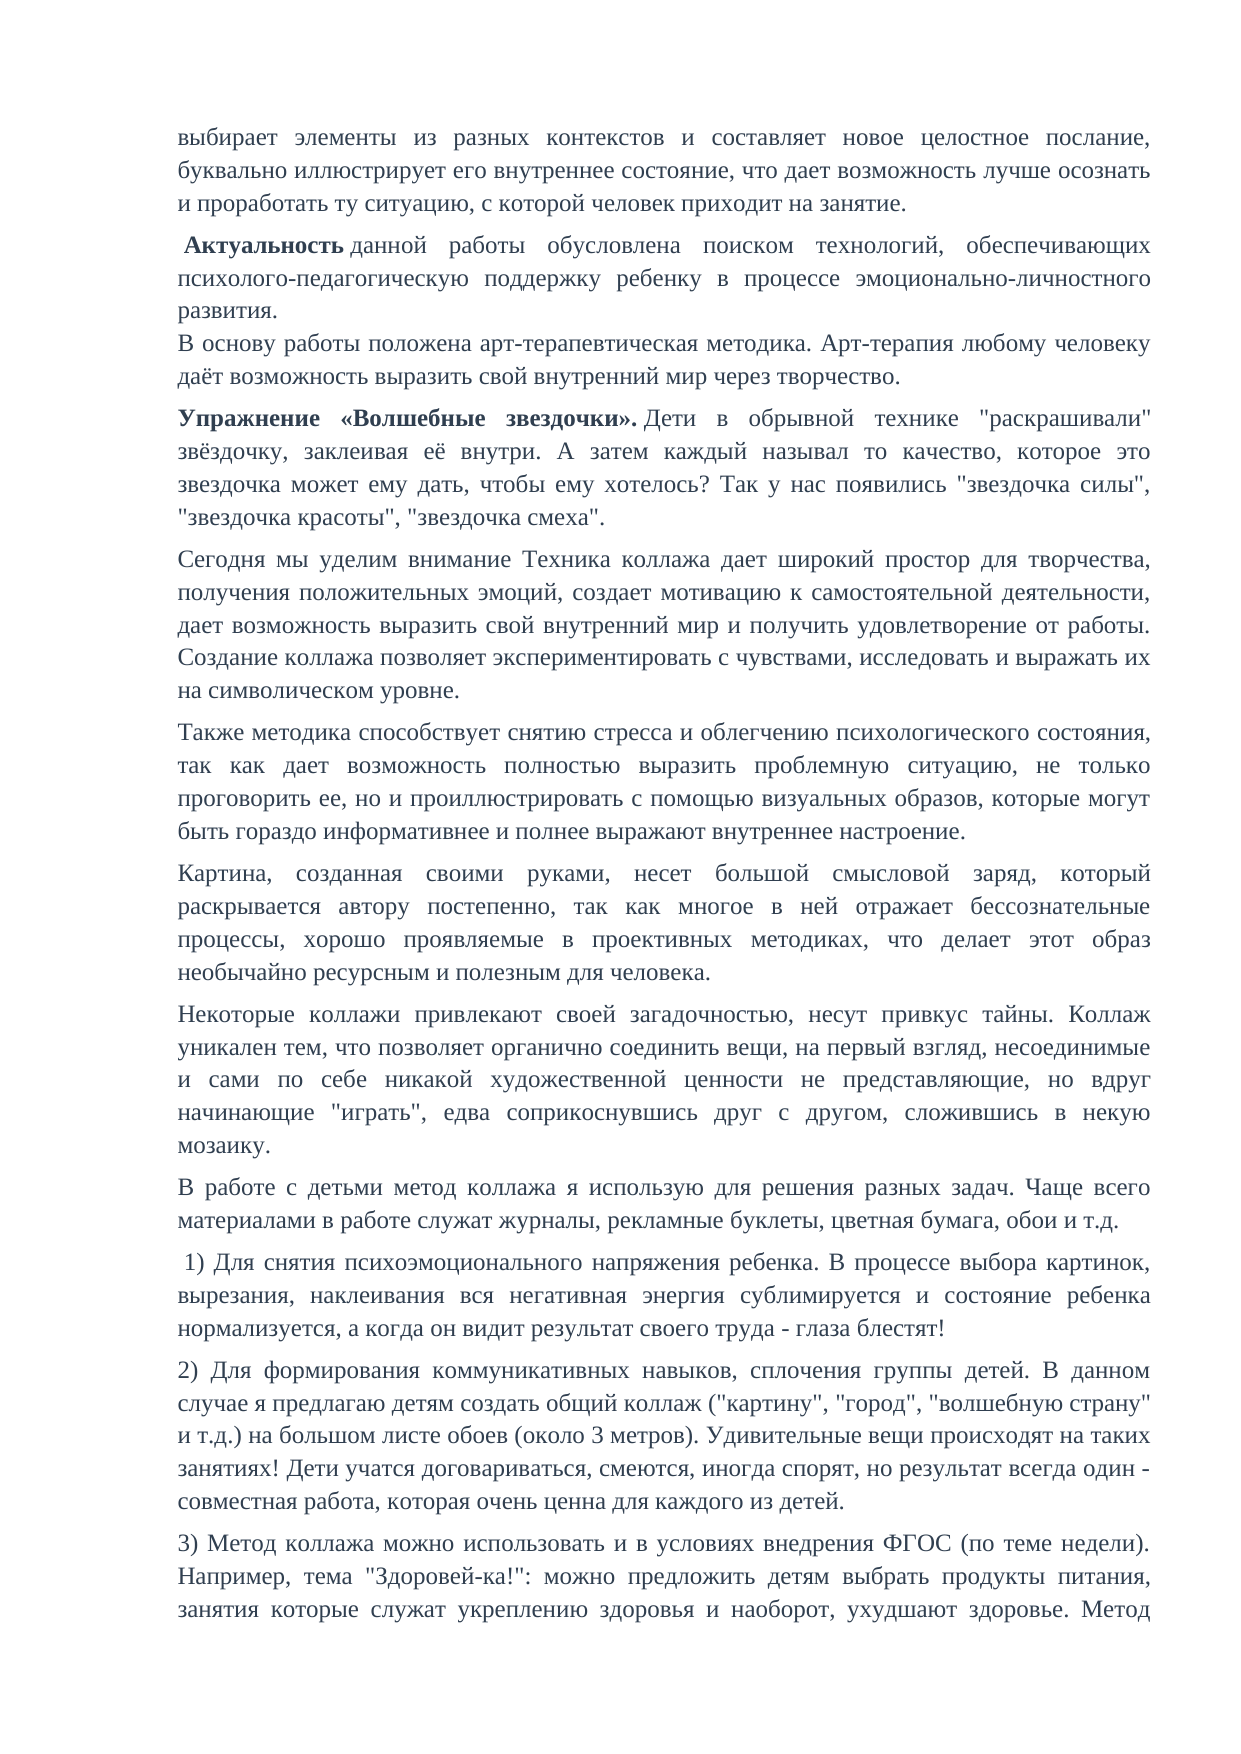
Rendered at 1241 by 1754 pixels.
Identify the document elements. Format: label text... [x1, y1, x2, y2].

text 2) Для формирования коммуникативных навыков, сплочения группы детей. В данном случае я предлагаю детям создать общий коллаж ("картину", "город", "волшебную страну" и т.д.) на большом листе обоев (около 3 метров). Удивительные вещи происходят на таких занятиях! Дети учатся договариваться, смеются, иногда спорят, но результат всегда один - совместная работа, которая очень ценна для каждого из детей. [177, 1351, 1152, 1515]
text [177, 1524, 1152, 1623]
text Некоторые коллажи привлекают своей загадочностью, несут привкус тайны. Коллаж уникален тем, что позволяет органично соединить вещи, на первый взгляд, несоединимые и сами по себе никакой художественной ценности не представляющие, но вдруг начинающие "играть", едва соприкоснувшись друг с другом, сложившись в некую мозаику. [177, 995, 1152, 1159]
text Также методика способствует снятию стресса и облегчению психологического состояния, так как дает возможность полностью выразить проблемную ситуацию, не только проговорить ее, но и проиллюстрировать с помощью визуальных образов, которые могут быть гораздо информативнее и полнее выражают внутреннее настроение. [177, 713, 1152, 845]
text Упражнение «Волшебные звездочки». Дети в обрывной технике "раскрашивали" звёздочку, заклеивая её внутри. А затем каждый называл то качество, которое это звездочка может ему дать, чтобы ему хотелось? Так у нас появились "звездочка силы", "звездочка красоты", "звездочка смеха". [177, 399, 1152, 531]
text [177, 118, 1152, 217]
text 1) Для снятия психоэмоционального напряжения ребенка. В процессе выбора картинок, вырезания, наклеивания вся негативная энергия сублимируется и состояние ребенка нормализуется, а когда он видит результат своего труда - глаза блестят! [177, 1243, 1152, 1342]
text Картина, созданная своими руками, несет большой смысловой заряд, который раскрывается автору постепенно, так как многое в ней отражает бессознательные процессы, хорошо проявляемые в проективных методиках, что делает этот образ необычайно ресурсным и полезным для человека. [177, 854, 1152, 985]
text Актуальность данной работы обусловлена поиском технологий, обеспечивающих психолого-педагогическую поддержку ребенку в процессе эмоционально-личностного развития. В основу работы положена арт-терапевтическая методика. Арт-терапия любому человеку даёт возможность выразить свой внутренний мир через творчество. [177, 226, 1152, 390]
text В работе с детьми метод коллажа я использую для решения разных задач. Чаще всего материалами в работе служат журналы, рекламные буклеты, цветная бумага, обои и т.д. [177, 1168, 1152, 1234]
text Сегодня мы уделим внимание Техника коллажа дает широкий простор для творчества, получения положительных эмоций, создает мотивацию к самостоятельной деятельности, дает возможность выразить свой внутренний мир и получить удовлетворение от работы. Создание коллажа позволяет экспериментировать с чувствами, исследовать и выражать их на символическом уровне. [177, 540, 1152, 704]
